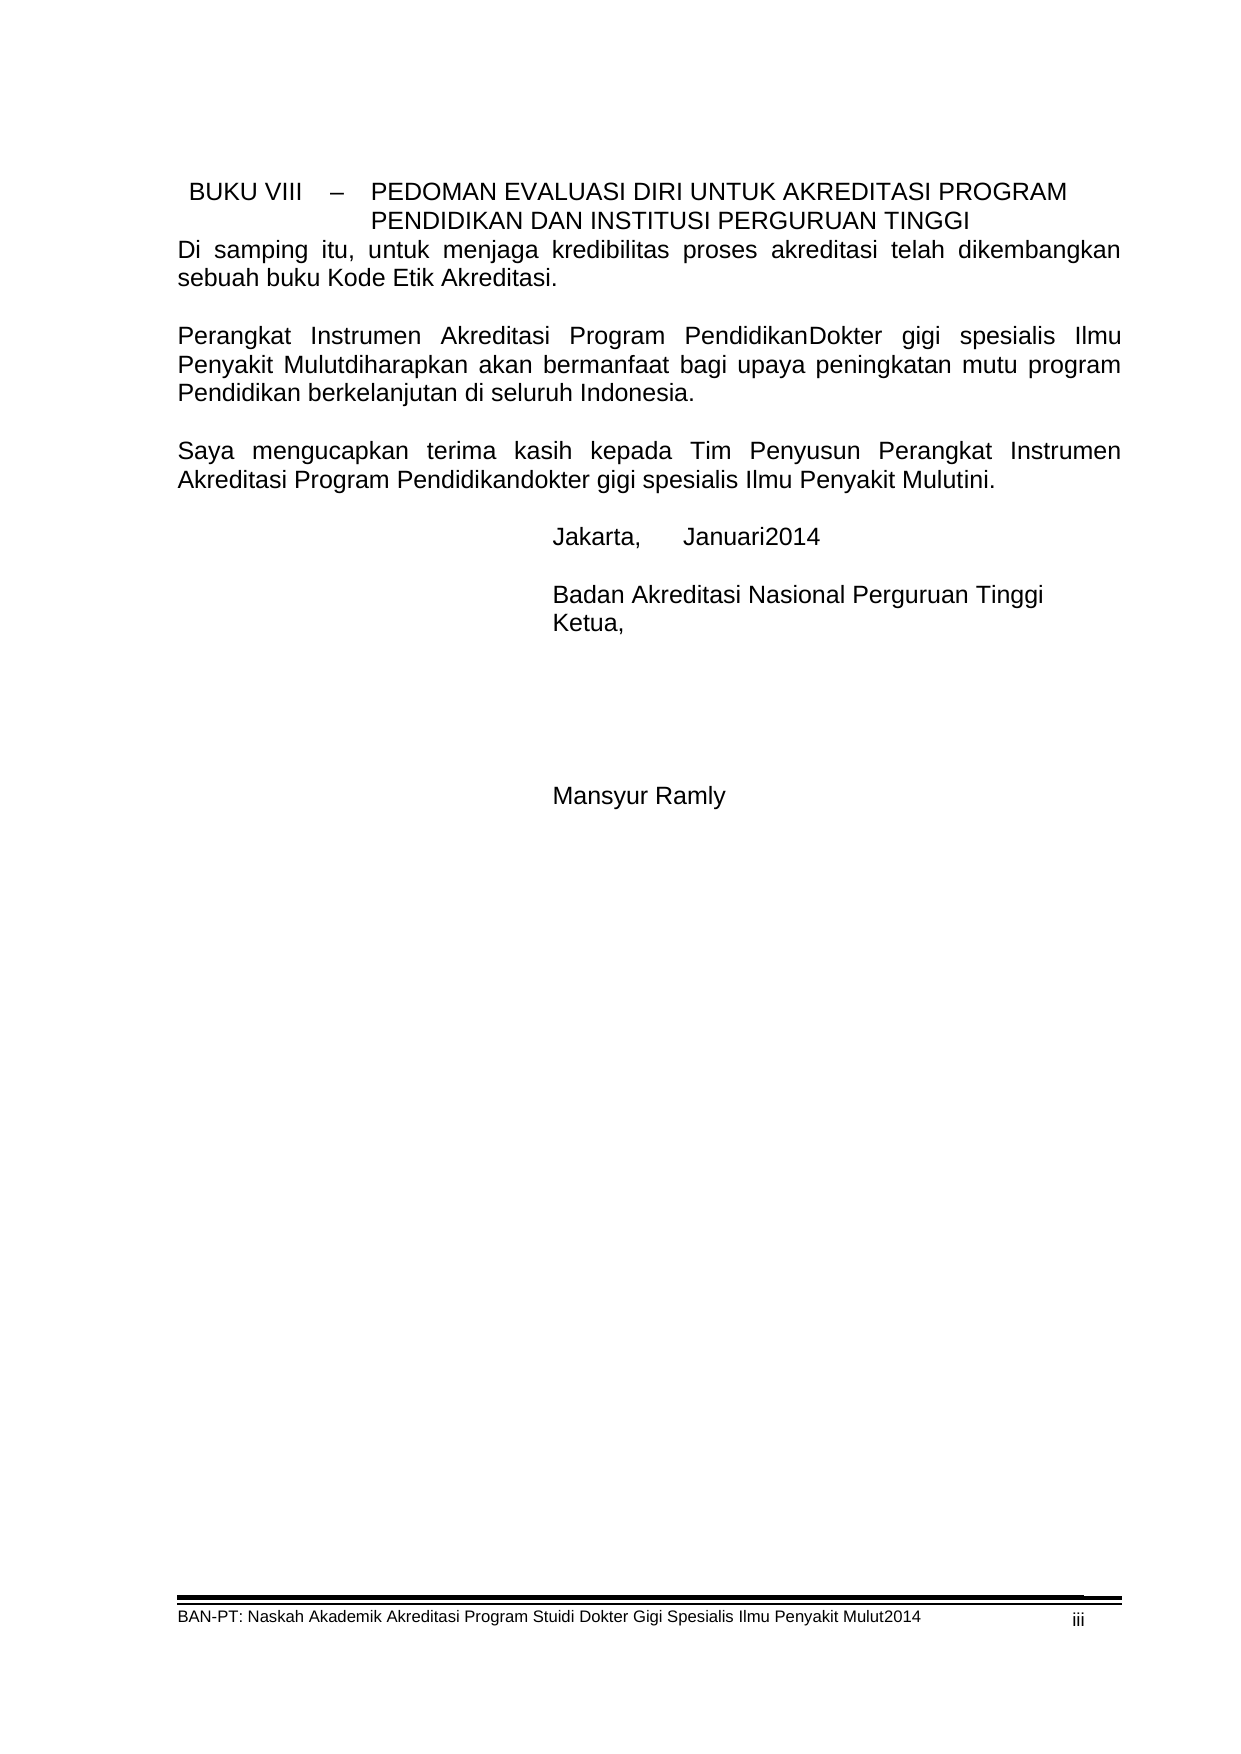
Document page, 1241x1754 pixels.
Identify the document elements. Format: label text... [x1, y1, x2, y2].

text Jakarta, Januari2014 [552, 522, 1122, 551]
table_cell BUKU VIII [177, 177, 314, 235]
text Badan Akreditasi Nasional Perguruan Tinggi [552, 580, 1122, 608]
text Perangkat Instrumen Akreditasi Program PendidikanDokter gigi spesialis Ilmu Penyakit Mulutdiharapkan akan bermanfaat bagi upaya peningkatan mutu program Pendidikan berkelanjutan di seluruh Indonesia. [177, 321, 1122, 407]
text Mansyur Ramly [552, 781, 1122, 810]
table_cell PEDOMAN EVALUASI DIRI UNTUK AKREDITASI PROGRAM PENDIDIKAN DAN INSTITUSI PERGURUAN TINGGI [359, 177, 1124, 235]
table_cell – [314, 177, 359, 235]
text Ketua, [552, 608, 1122, 637]
text Saya mengucapkan terima kasih kepada Tim Penyusun Perangkat Instrumen Akreditasi Program Pendidikandokter gigi spesialis Ilmu Penyakit Mulutini. [177, 436, 1122, 493]
text Di samping itu, untuk menjaga kredibilitas proses akreditasi telah dikembangkan sebuah buku Kode Etik Akreditasi. [177, 235, 1122, 292]
